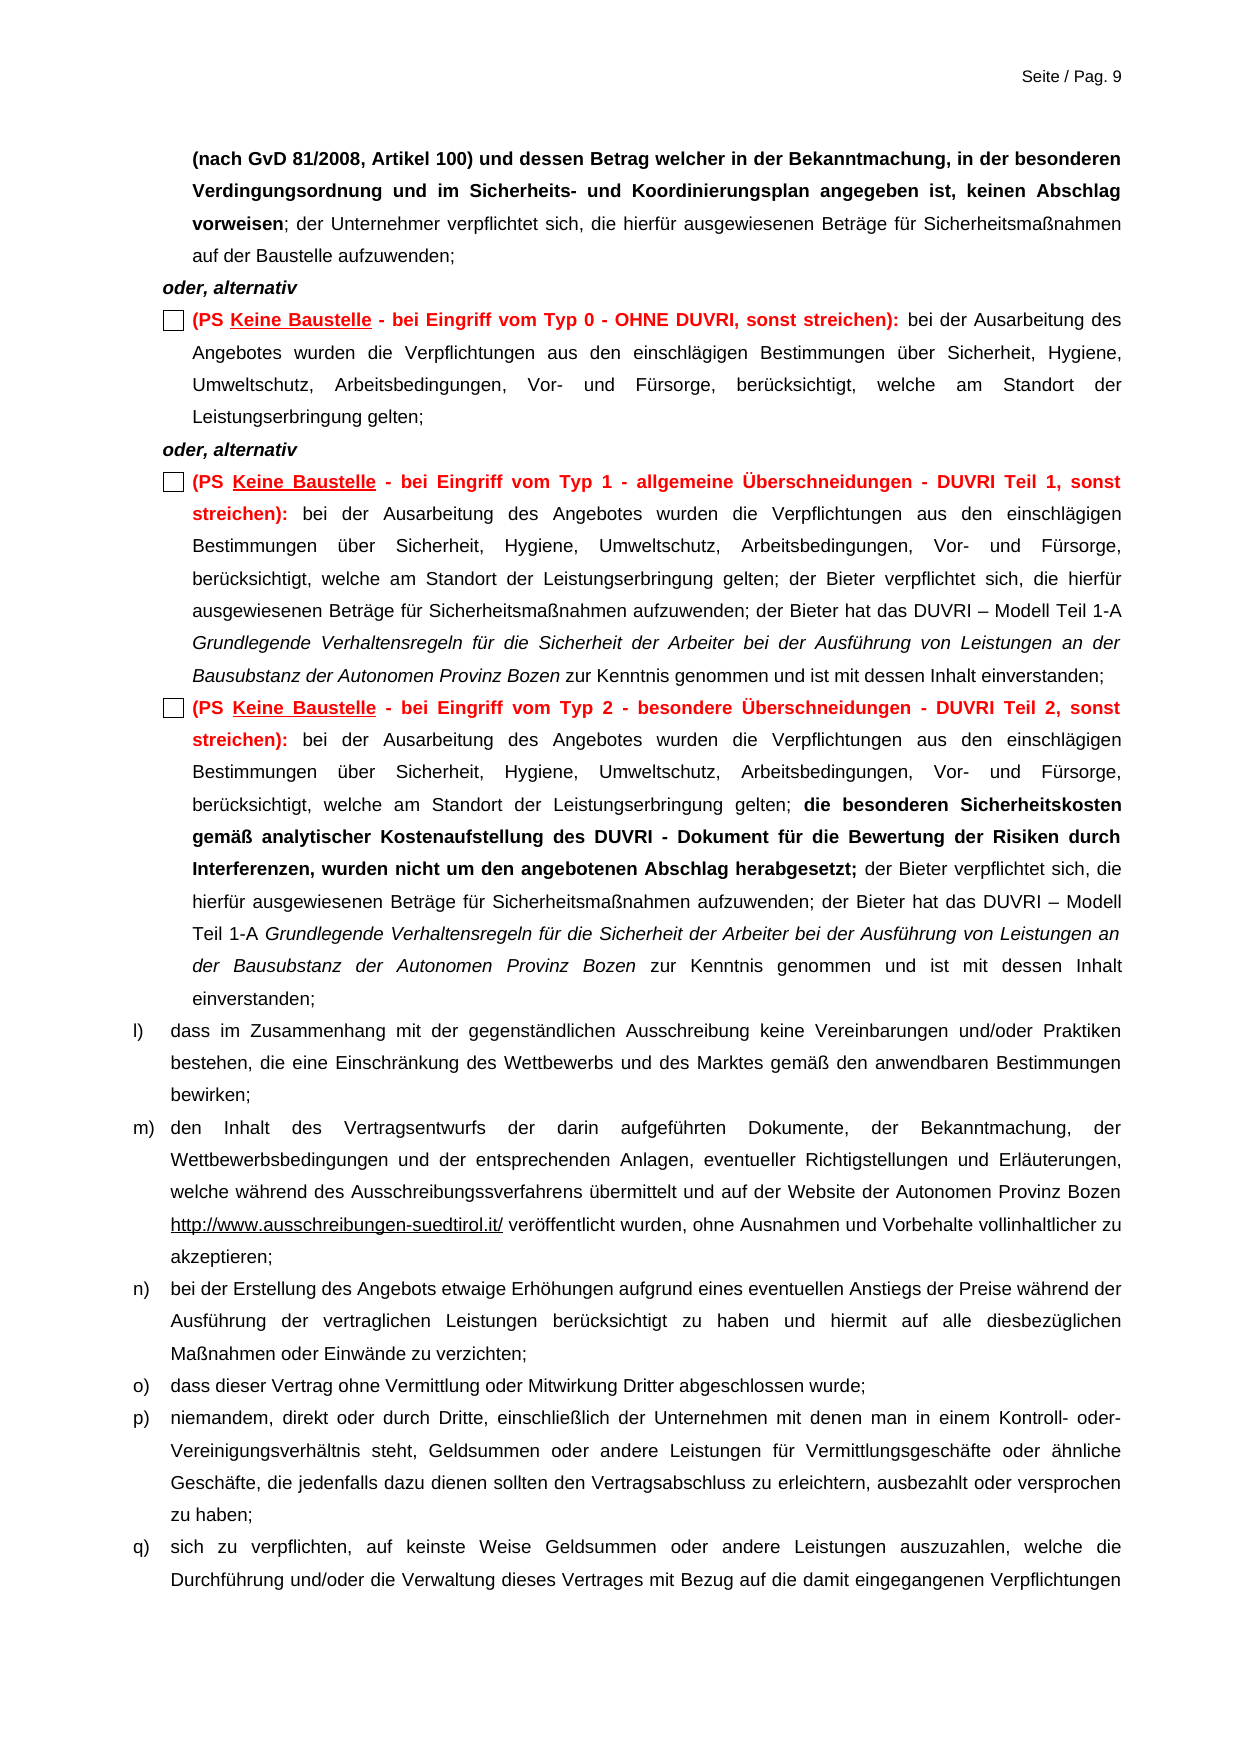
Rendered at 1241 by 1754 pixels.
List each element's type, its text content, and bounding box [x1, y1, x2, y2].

list den Inhalt des Vertragsentwurfs der darin aufgeführten Dokumente, der Bekanntmachung, der Wettbewerbsbedingungen und der entsprechenden Anlagen, eventueller Richtigstellungen und Erläuterungen, welche während des Ausschreibungssverfahrens übermittelt und auf der Website der Autonomen Provinz Bozen http://www.ausschreibungen-suedtirol.it/ veröffentlicht wurden, ohne Ausnahmen und Vorbehalte vollinhaltlicher zu akzeptieren; [133, 1116, 1122, 1267]
text (PS Keine Baustelle - bei Eingriff vom Typ 2 - besondere Überschneidungen - DUVRI Teil 2, sonst streichen): bei der Ausarbeitung des Angebotes wurden die Verpflichtungen aus den einschlägigen Bestimmungen über Sicherheit, Hygiene, Umweltschutz, Arbeitsbedingungen, Vor- und Fürsorge, berücksichtigt, welche am Standort der Leistungserbringung gelten; die besonderen Sicherheitskosten gemäß analytischer Kostenaufstellung des DUVRI - Dokument für die Bewertung der Risiken durch Interferenzen, wurden nicht um den angebotenen Abschlag herabgesetzt; der Bieter verpflichtet sich, die hierfür ausgewiesenen Beträge für Sicherheitsmaßnahmen aufzuwenden; der Bieter hat das DUVRI – Modell Teil 1-A Grundlegende Verhaltensregeln für die Sicherheit der Arbeiter bei der Ausführung von Leistungen an der Bausubstanz der Autonomen Provinz Bozen zur Kenntnis genommen und ist mit dessen Inhalt einverstanden; [162, 697, 1122, 1009]
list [133, 1536, 1122, 1590]
list bei der Erstellung des Angebots etwaige Erhöhungen aufgrund eines eventuellen Anstiegs der Preise während der Ausführung der vertraglichen Leistungen berücksichtigt zu haben und hiermit auf alle diesbezüglichen Maßnahmen oder Einwände zu verzichten; [133, 1278, 1122, 1364]
text oder, alternativ [162, 438, 1122, 460]
text (PS Keine Baustelle - bei Eingriff vom Typ 0 - OHNE DUVRI, sonst streichen): bei der Ausarbeitung des Angebotes wurden die Verpflichtungen aus den einschlägigen Bestimmungen über Sicherheit, Hygiene, Umweltschutz, Arbeitsbedingungen, Vor- und Fürsorge, berücksichtigt, welche am Standort der Leistungserbringung gelten; [162, 309, 1122, 428]
text oder, alternativ [162, 277, 1122, 298]
list dass im Zusammenhang mit der gegenständlichen Ausschreibung keine Vereinbarungen und/oder Praktiken bestehen, die eine Einschränkung des Wettbewerbs und des Marktes gemäß den anwendbaren Bestimmungen bewirken; [133, 1019, 1122, 1106]
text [162, 148, 1122, 266]
list dass dieser Vertrag ohne Vermittlung oder Mitwirkung Dritter abgeschlossen wurde; [133, 1375, 1122, 1396]
list niemandem, direkt oder durch Dritte, einschließlich der Unternehmen mit denen man in einem Kontroll- oder- Vereinigungsverhältnis steht, Geldsummen oder andere Leistungen für Vermittlungsgeschäfte oder ähnliche Geschäfte, die jedenfalls dazu dienen sollten den Vertragsabschluss zu erleichtern, ausbezahlt oder versprochen zu haben; [133, 1407, 1122, 1526]
text (PS Keine Baustelle - bei Eingriff vom Typ 1 - allgemeine Überschneidungen - DUVRI Teil 1, sonst streichen): bei der Ausarbeitung des Angebotes wurden die Verpflichtungen aus den einschlägigen Bestimmungen über Sicherheit, Hygiene, Umweltschutz, Arbeitsbedingungen, Vor- und Fürsorge, berücksichtigt, welche am Standort der Leistungserbringung gelten; der Bieter verpflichtet sich, die hierfür ausgewiesenen Beträge für Sicherheitsmaßnahmen aufzuwenden; der Bieter hat das DUVRI – Modell Teil 1-A Grundlegende Verhaltensregeln für die Sicherheit der Arbeiter bei der Ausführung von Leistungen an der Bausubstanz der Autonomen Provinz Bozen zur Kenntnis genommen und ist mit dessen Inhalt einverstanden; [162, 471, 1122, 686]
